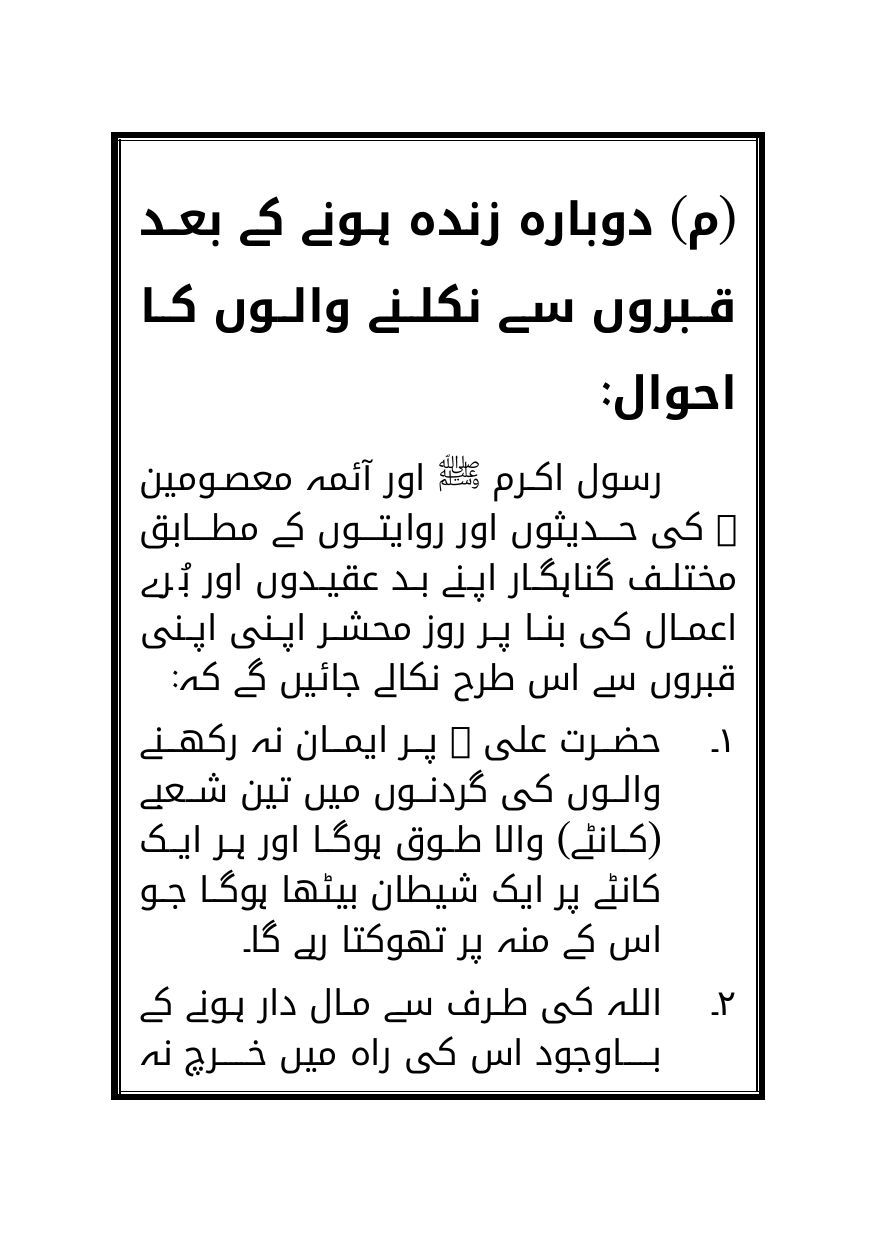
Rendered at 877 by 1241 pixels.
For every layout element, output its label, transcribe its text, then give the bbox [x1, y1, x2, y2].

text رسول اکرم ﷺ اور آئمہ معصومین ﷨ کی حدیثوں اور روایتوں کے مطابق مختلف گناہگار اپنے بد عقیدوں اور بُرے اعمال کی بنا پر روز محشر اپنی اپنی قبروں سے اس طرح نکالے جائیں گے کہ: [139, 450, 737, 700]
subtitle (م) دوبارہ زندہ ہونے کے بعد قبروں سے نکلنے والوں کا احوال: [139, 176, 737, 437]
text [139, 975, 737, 1075]
text ۱۔ حضرت علی ﷣ پر ایمان نہ رکھنے والوں کی گردنوں میں تین شعبے (کانٹے) والا طوق ہوگا اور ہر ایک کانٹے پر ایک شیطان بیٹھا ہوگا جو اس کے منہ پر تھوکتا رہے گا۔ [139, 712, 737, 962]
